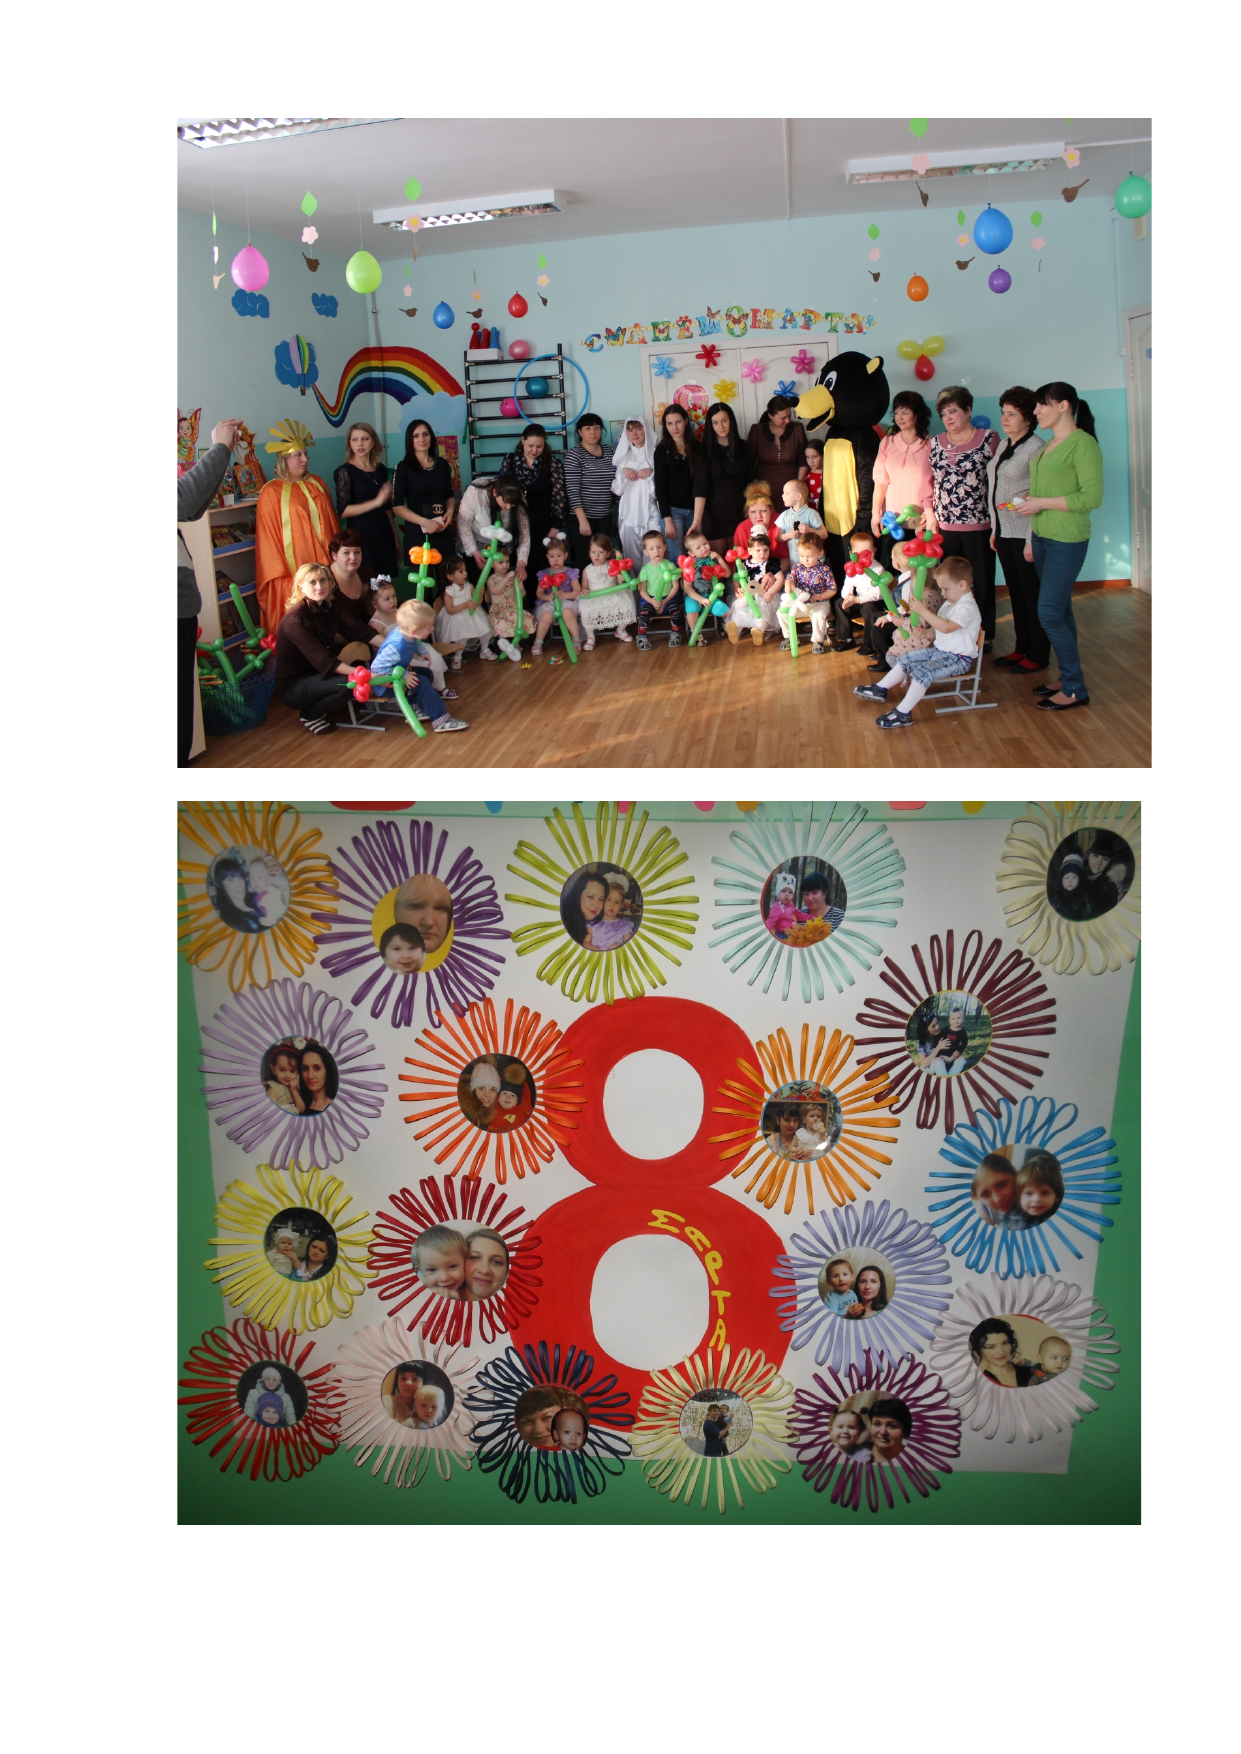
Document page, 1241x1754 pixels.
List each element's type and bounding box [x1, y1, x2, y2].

picture [177, 801, 1142, 1525]
picture [177, 118, 1152, 768]
